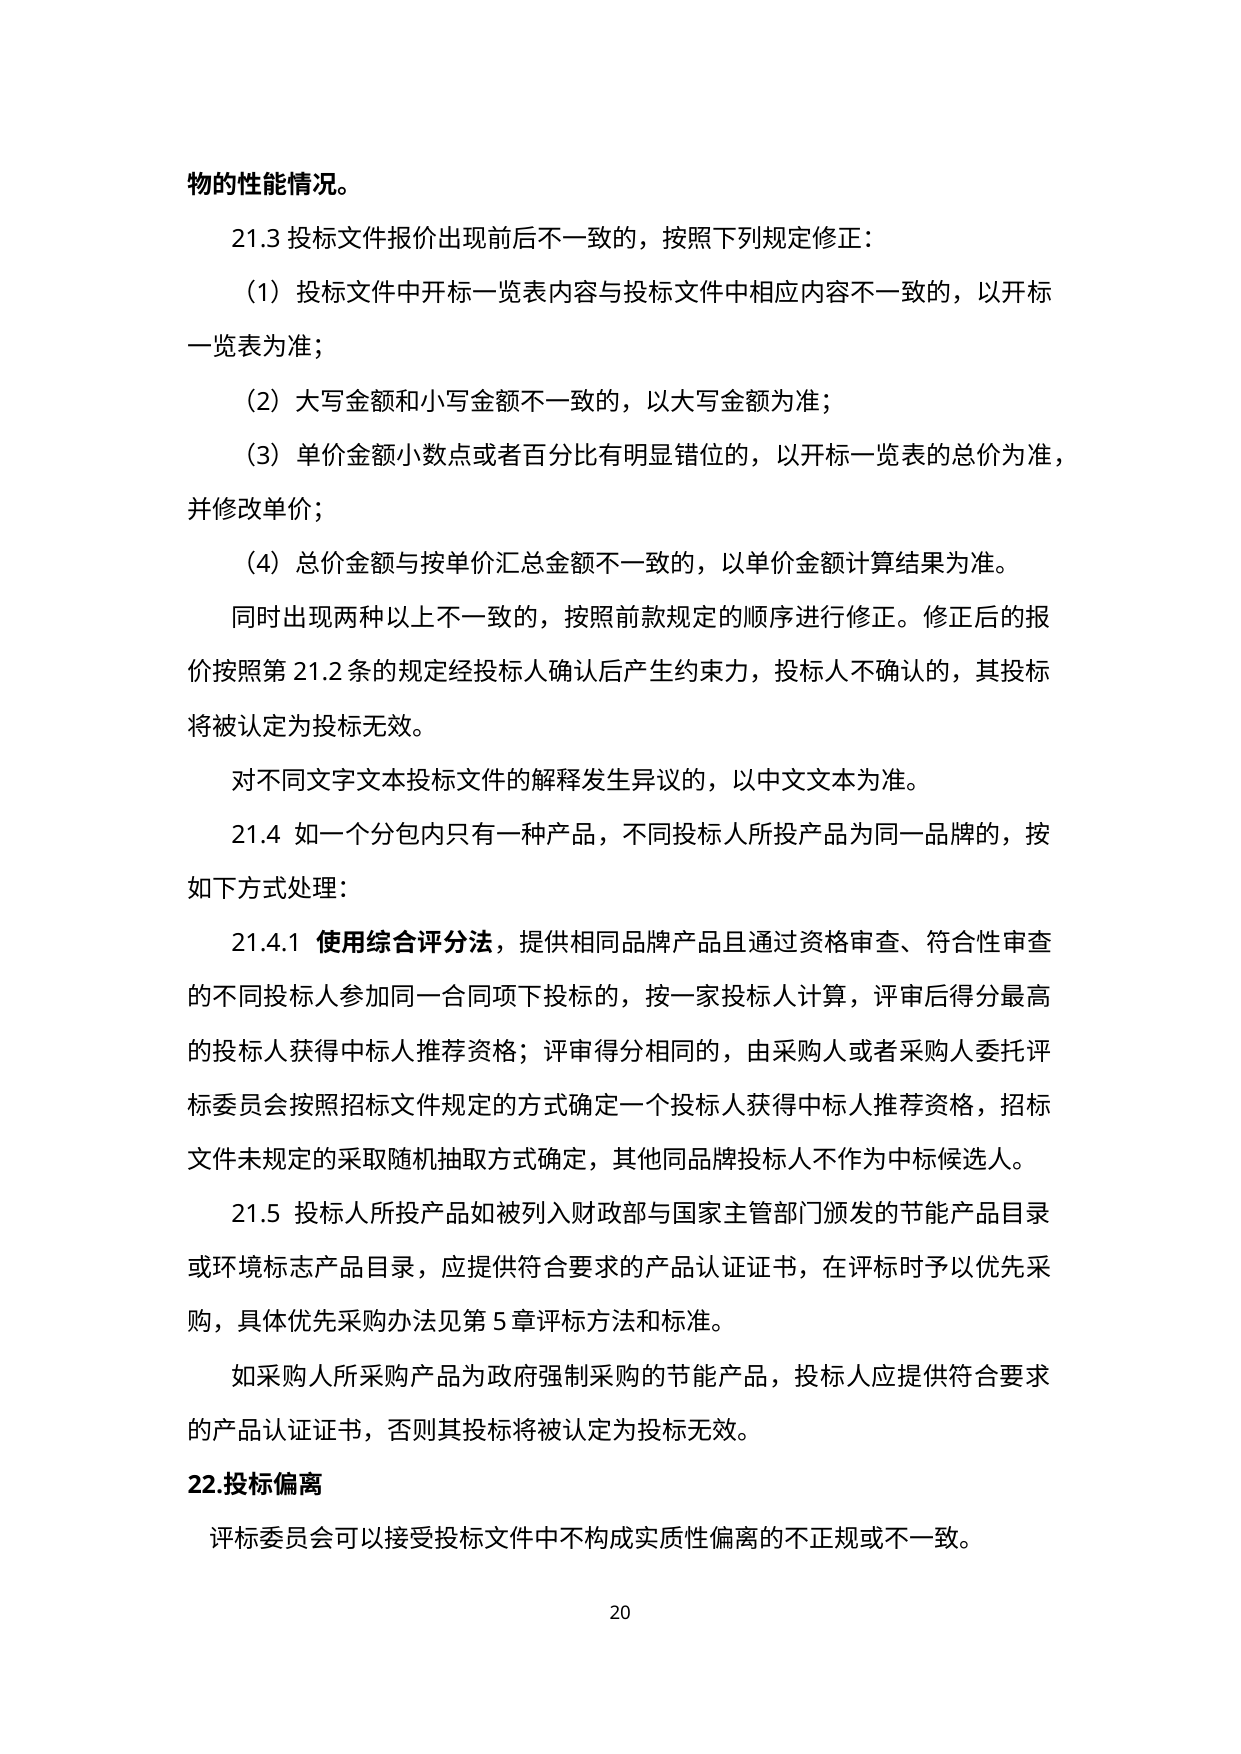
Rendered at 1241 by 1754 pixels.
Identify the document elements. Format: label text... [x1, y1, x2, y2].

text （4）总价金额与按单价汇总金额不一致的，以单价金额计算结果为准。 [187, 529, 1053, 583]
text 21.3 投标文件报价出现前后不一致的，按照下列规定修正： [187, 204, 1053, 258]
text （2）大写金额和小写金额不一致的，以大写金额为准； [187, 367, 1053, 421]
text （1）投标文件中开标一览表内容与投标文件中相应内容不一致的，以开标一览表为准； [187, 258, 1053, 367]
text （3）单价金额小数点或者百分比有明显错位的，以开标一览表的总价为准，并修改单价； [187, 421, 1053, 529]
text 评标委员会可以接受投标文件中不构成实质性偏离的不正规或不一致。 [209, 1504, 1053, 1558]
text 21.5 投标人所投产品如被列入财政部与国家主管部门颁发的节能产品目录或环境标志产品目录，应提供符合要求的产品认证证书，在评标时予以优先采购，具体优先采购办法见第5章评标方法和标准。 [187, 1179, 1053, 1342]
text 如采购人所采购产品为政府强制采购的节能产品，投标人应提供符合要求的产品认证证书，否则其投标将被认定为投标无效。 [187, 1342, 1053, 1450]
subtitle 22.投标偏离 [187, 1450, 1053, 1504]
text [187, 150, 1053, 204]
text 对不同文字文本投标文件的解释发生异议的，以中文文本为准。 [187, 746, 1053, 800]
text 21.4.1 使用综合评分法，提供相同品牌产品且通过资格审查、符合性审查的不同投标人参加同一合同项下投标的，按一家投标人计算，评审后得分最高的投标人获得中标人推荐资格；评审得分相同的，由采购人或者采购人委托评标委员会按照招标文件规定的方式确定一个投标人获得中标人推荐资格，招标文件未规定的采取随机抽取方式确定，其他同品牌投标人不作为中标候选人。 [187, 908, 1053, 1179]
text 同时出现两种以上不一致的，按照前款规定的顺序进行修正。修正后的报价按照第21.2条的规定经投标人确认后产生约束力，投标人不确认的，其投标将被认定为投标无效。 [187, 583, 1053, 746]
text 21.4 如一个分包内只有一种产品，不同投标人所投产品为同一品牌的，按如下方式处理： [187, 800, 1053, 908]
